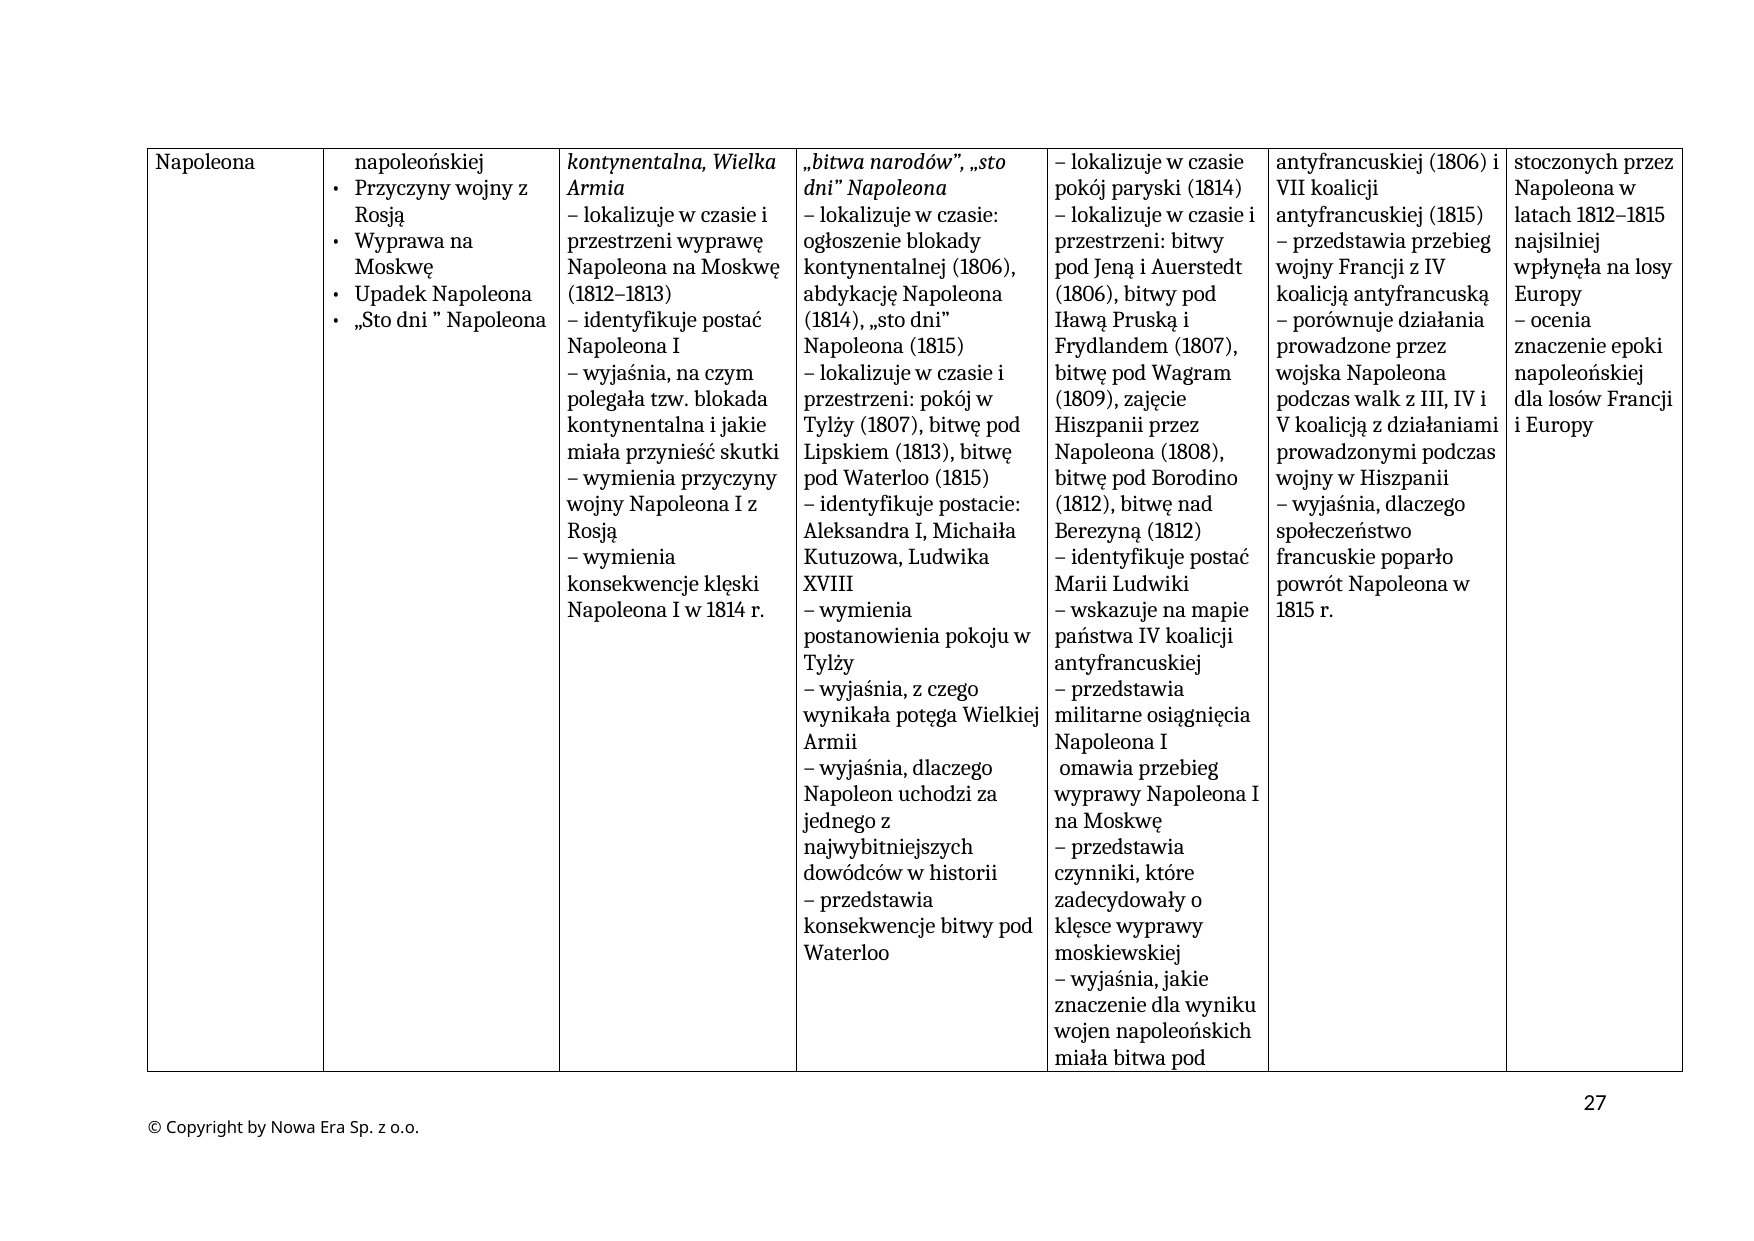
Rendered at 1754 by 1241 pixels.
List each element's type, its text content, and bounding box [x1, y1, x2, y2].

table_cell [560, 149, 796, 1071]
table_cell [148, 149, 323, 1071]
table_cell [797, 149, 1047, 1071]
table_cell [1507, 149, 1682, 1071]
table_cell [1269, 149, 1506, 1071]
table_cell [324, 149, 559, 1071]
